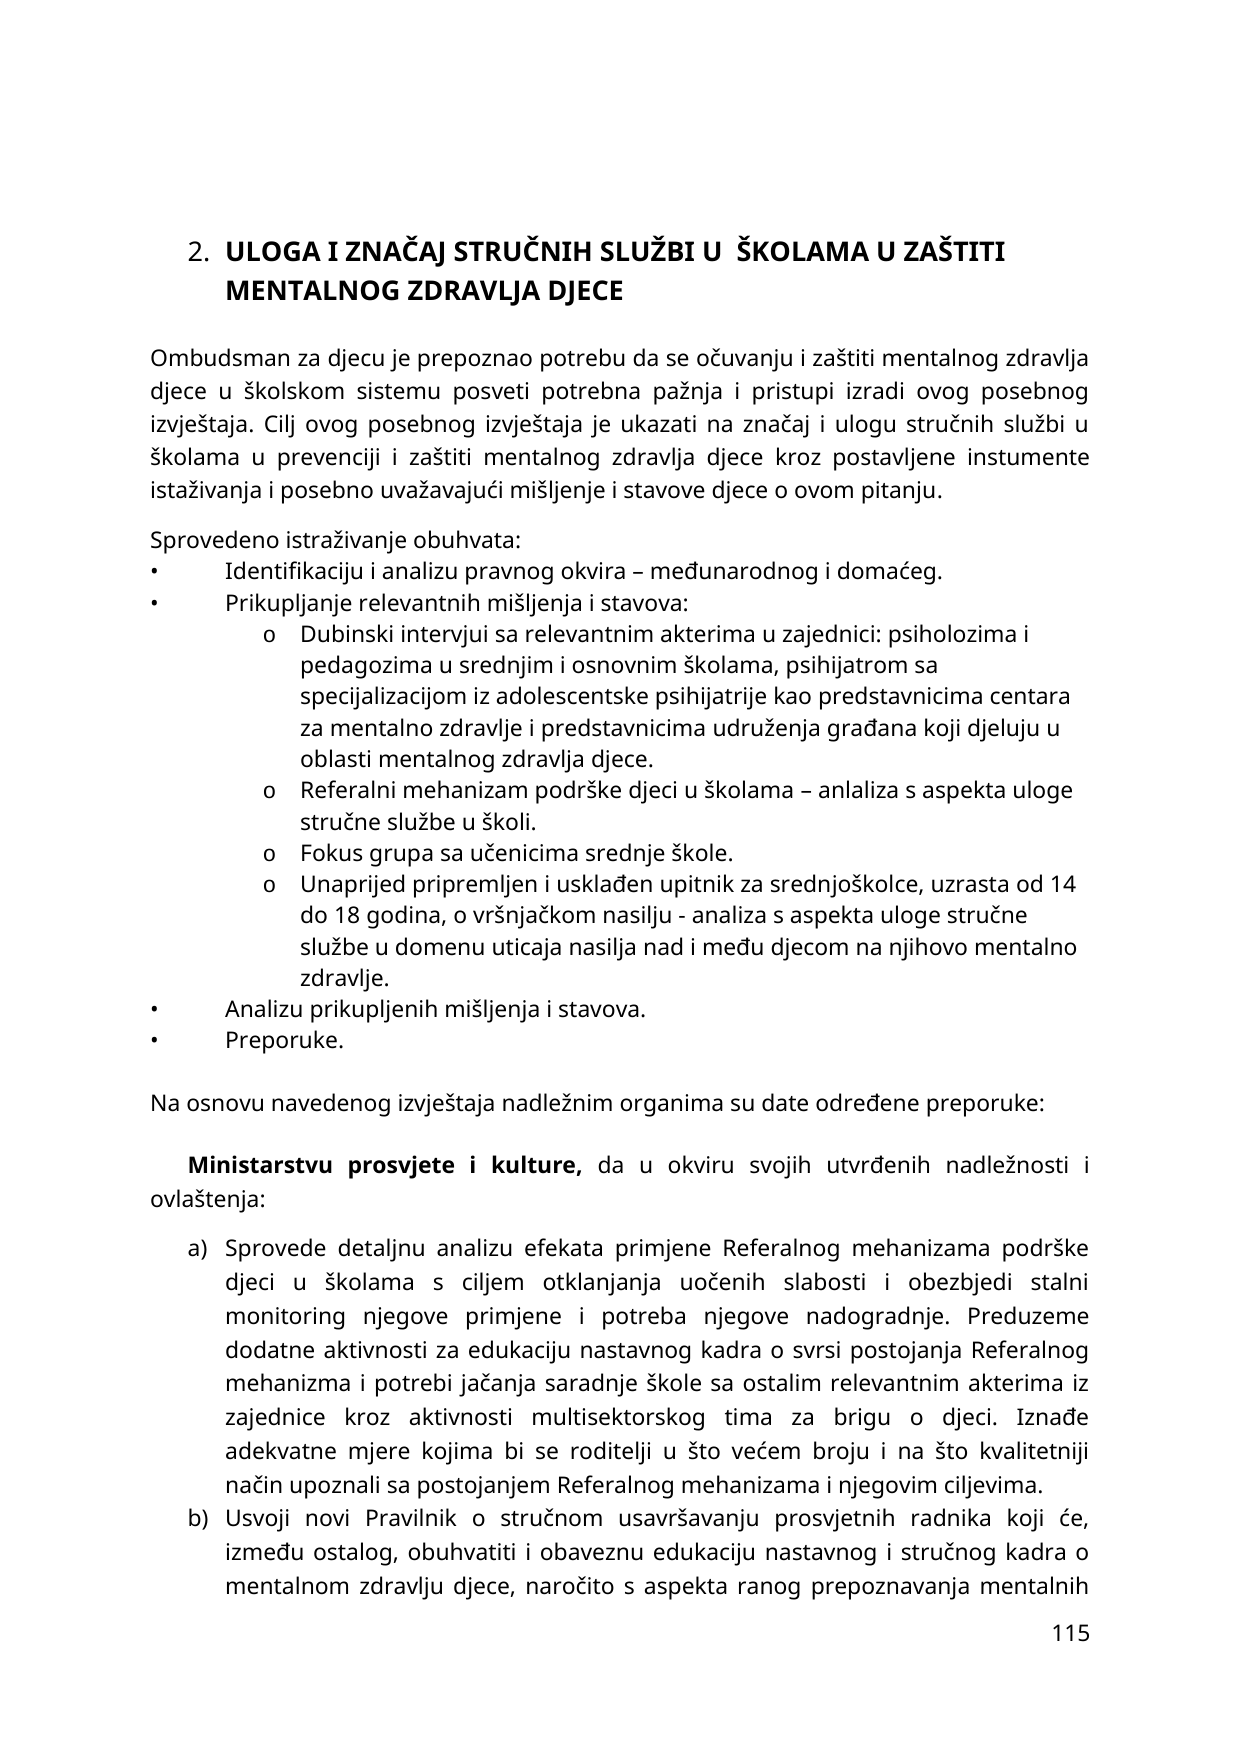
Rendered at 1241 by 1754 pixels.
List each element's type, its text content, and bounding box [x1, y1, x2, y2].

text • Prikupljanje relevantnih mišljenja i stavova: [150, 586, 1090, 618]
text • Analizu prikupljenih mišljenja i stavova. [150, 993, 1090, 1024]
list Sprovede detaljnu analizu efekata primjene Referalnog mehanizama podrške djeci u školama s ciljem otklanjanja uočenih slabosti i obezbjedi stalni monitoring njegove primjene i potreba njegove nadogradnje. Preduzeme dodatne aktivnosti za edukaciju nastavnog kadra o svrsi postojanja Referalnog mehanizma i potrebi jačanja saradnje škole sa ostalim relevantnim akterima iz zajednice kroz aktivnosti multisektorskog tima za brigu o djeci. Iznađe adekvatne mjere kojima bi se roditelji u što većem broju i na što kvalitetniji način upoznali sa postojanjem Referalnog mehanizama i njegovim ciljevima. [187, 1232, 1090, 1500]
list Unaprijed pripremljen i usklađen upitnik za srednjoškolce, uzrasta od 14 do 18 godina, o vršnjačkom nasilju - analiza s aspekta uloge stručne službe u domenu uticaja nasilja nad i među djecom na njihovo mentalno zdravlje. [262, 868, 1090, 993]
text Ministarstvu prosvjete i kulture, da u okviru svojih utvrđenih nadležnosti i ovlaštenja: [150, 1149, 1090, 1214]
subtitle ULOGA I ZNAČAJ STRUČNIH SLUŽBI U ŠKOLAMA U ZAŠTITI MENTALNOG ZDRAVLJA DJECE [187, 232, 1090, 308]
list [187, 1502, 1090, 1601]
text Ombudsman za djecu je prepoznao potrebu da se očuvanju i zaštiti mentalnog zdravlja djece u školskom sistemu posveti potrebna pažnja i pristupi izradi ovog posebnog izvještaja. Cilj ovog posebnog izvještaja je ukazati na značaj i ulogu stručnih službi u školama u prevenciji i zaštiti mentalnog zdravlja djece kroz postavljene instumente istaživanja i posebno uvažavajući mišljenje i stavove djece o ovom pitanju. [150, 342, 1090, 505]
text Na osnovu navedenog izvještaja nadležnim organima su date određene preporuke: [150, 1087, 1090, 1118]
list Fokus grupa sa učenicima srednje škole. [262, 837, 1090, 868]
text • Identifikaciju i analizu pravnog okvira – međunarodnog i domaćeg. [150, 555, 1090, 586]
list Referalni mehanizam podrške djeci u školama – anlaliza s aspekta uloge stručne službe u školi. [262, 774, 1090, 837]
text • Preporuke. [150, 1024, 1090, 1056]
list Dubinski intervjui sa relevantnim akterima u zajednici: psiholozima i pedagozima u srednjim i osnovnim školama, psihijatrom sa specijalizacijom iz adolescentske psihijatrije kao predstavnicima centara za mentalno zdravlje i predstavnicima udruženja građana koji djeluju u oblasti mentalnog zdravlja djece. [262, 618, 1090, 774]
text Sprovedeno istraživanje obuhvata: [150, 524, 1090, 555]
